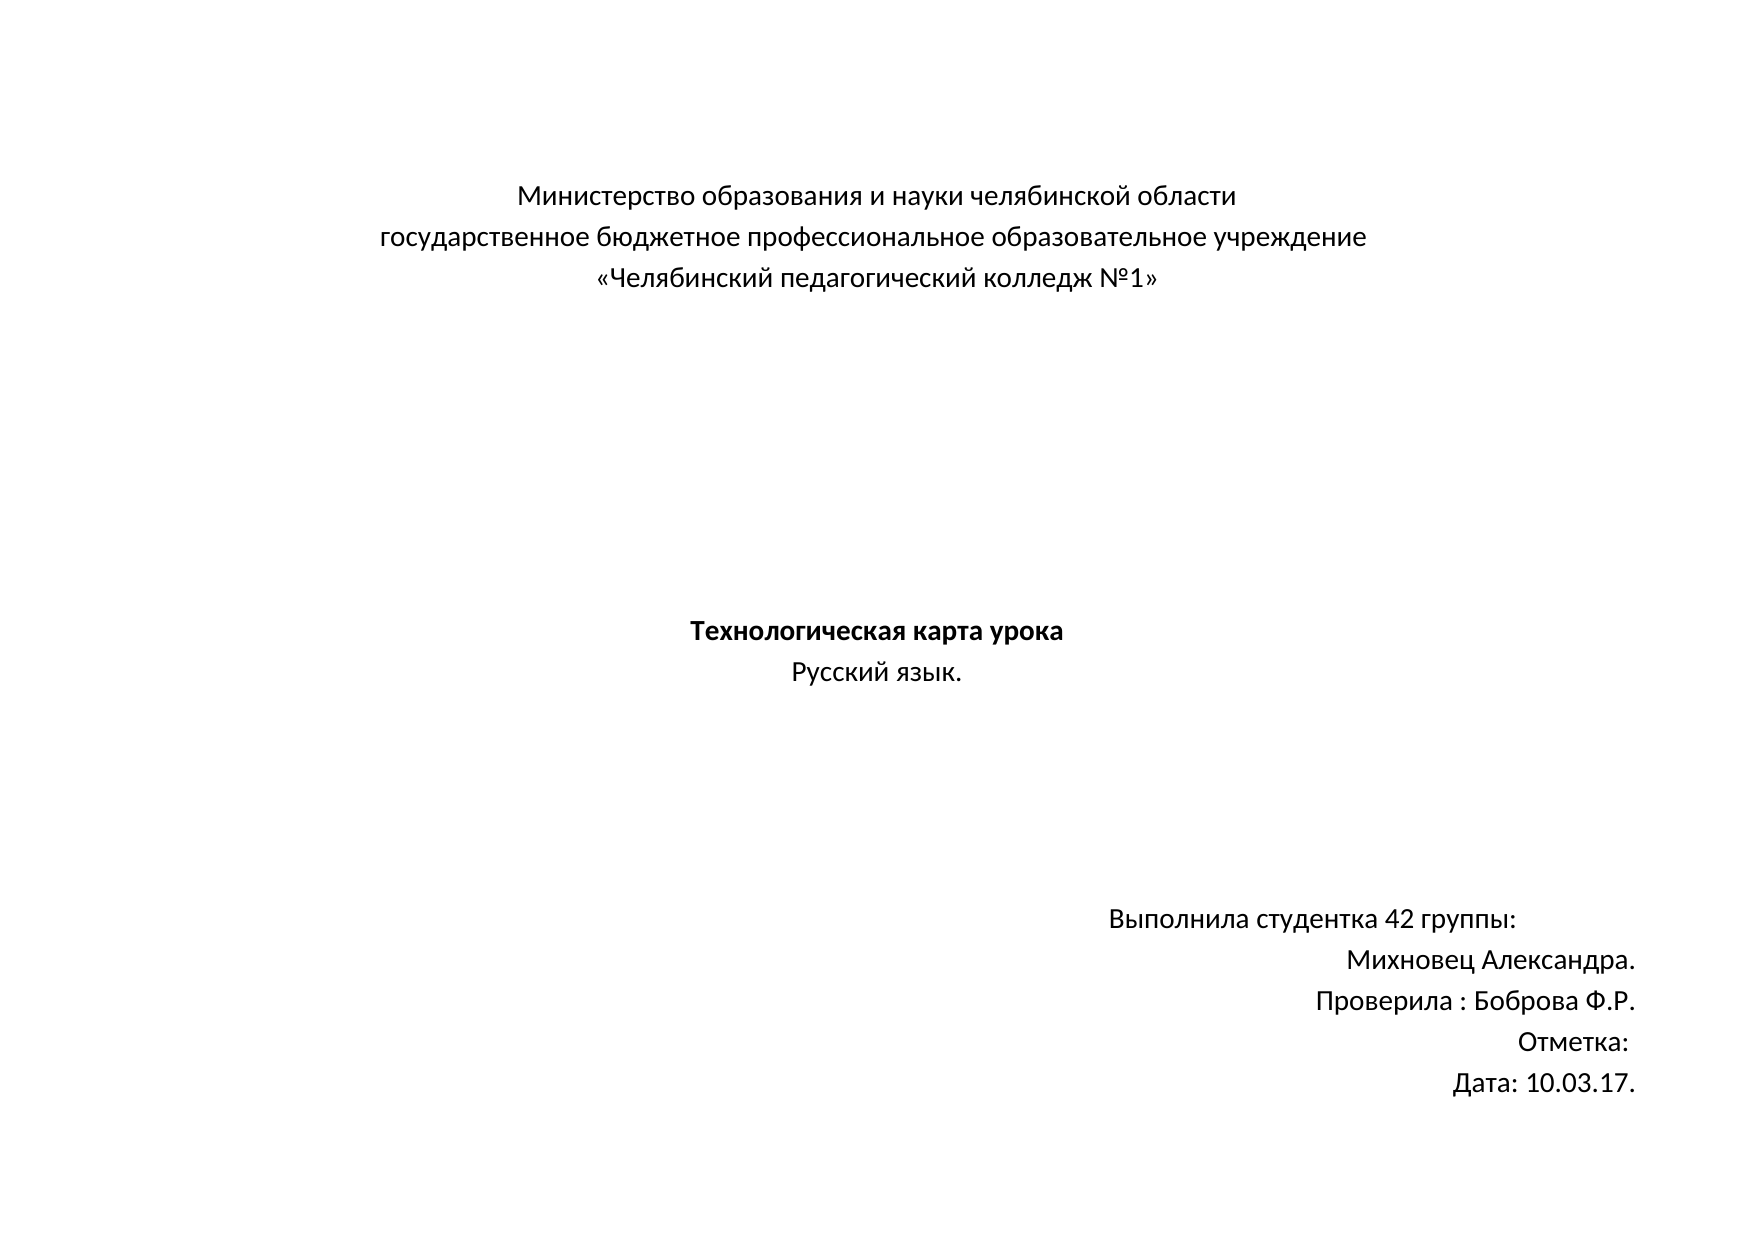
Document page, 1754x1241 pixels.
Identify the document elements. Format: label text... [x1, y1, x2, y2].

text Выполнила студентка 42 группы: Михновец Александра. Проверила : Боброва Ф.Р. Отметка: Дата: 10.03.17. [118, 900, 1636, 1099]
text Технологическая карта урока Русский язык. [118, 612, 1636, 689]
text Министерство образования и науки челябинской области государственное бюджетное профессиональное образовательное учреждение «Челябинский педагогический колледж №1» [118, 177, 1636, 295]
